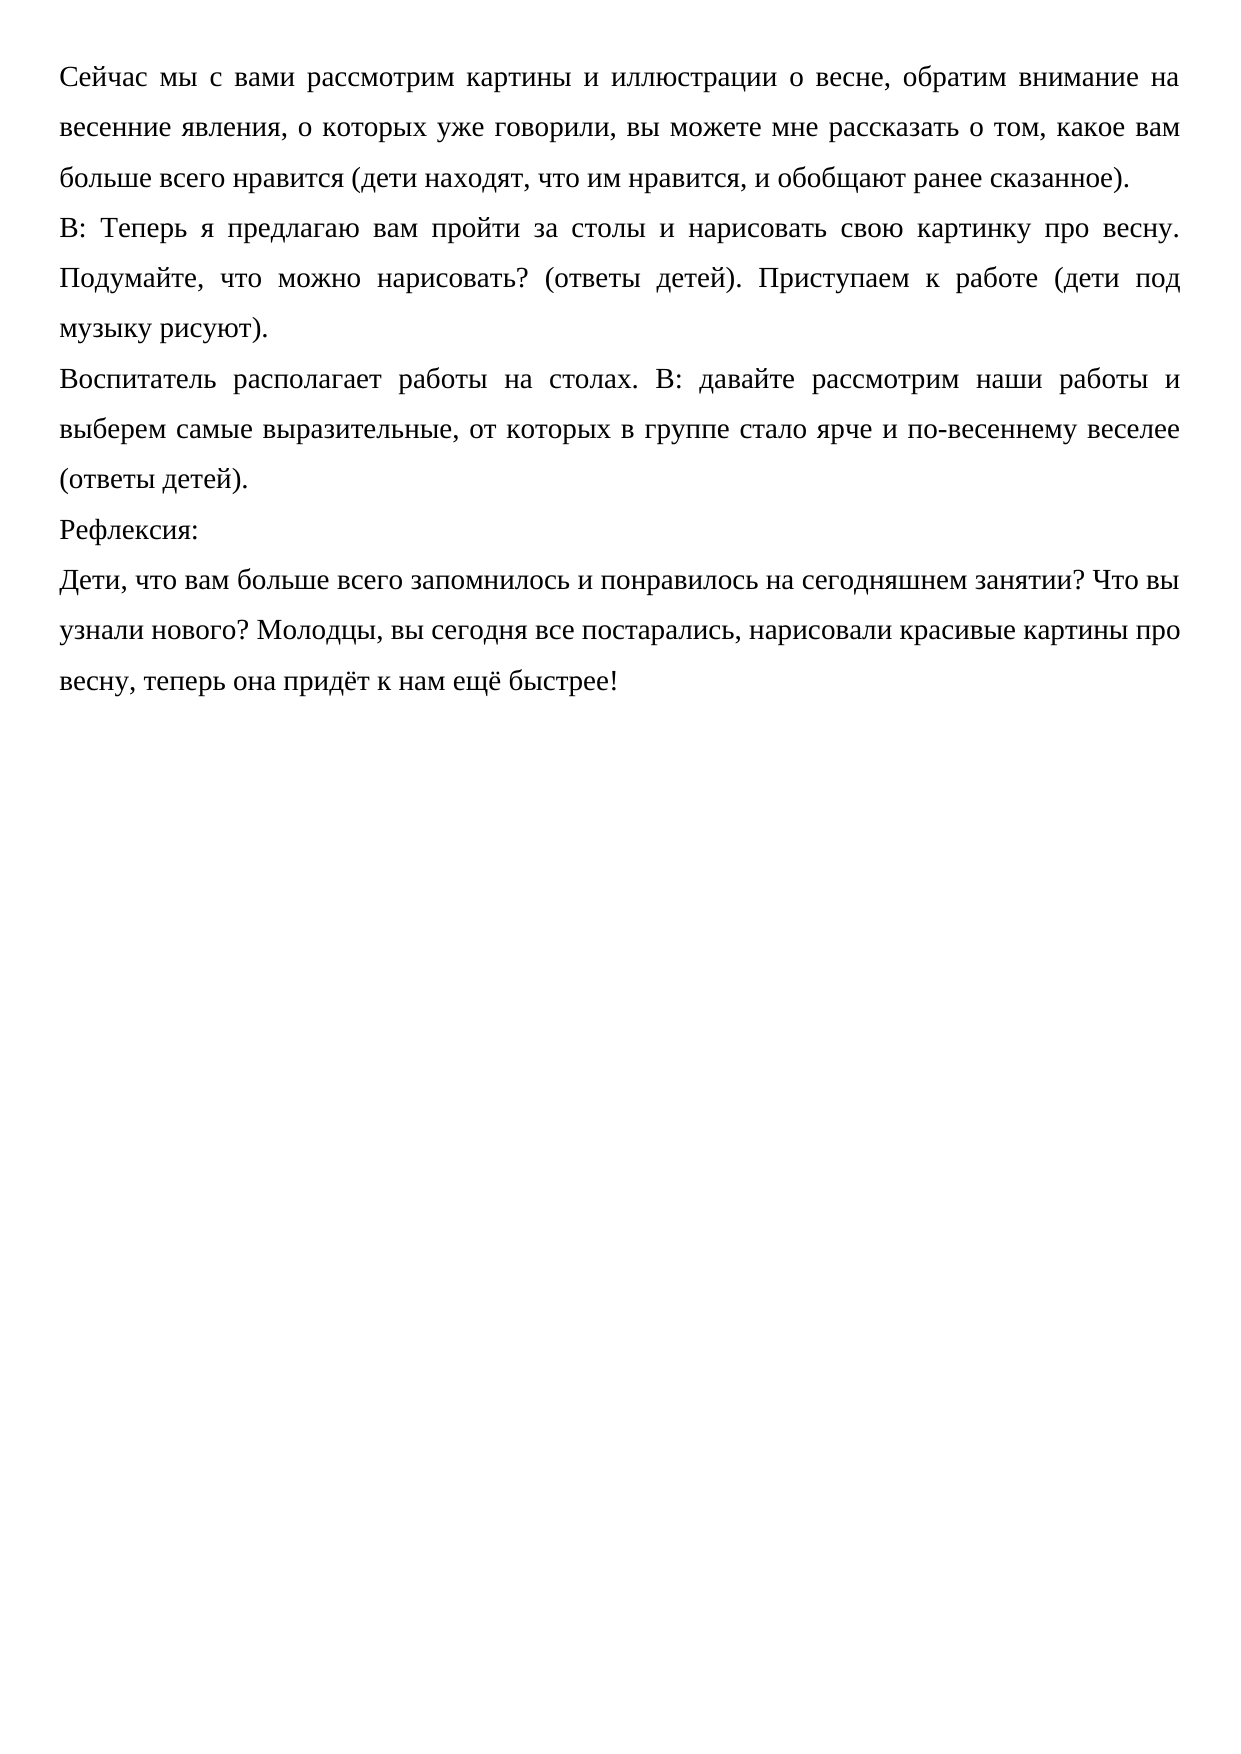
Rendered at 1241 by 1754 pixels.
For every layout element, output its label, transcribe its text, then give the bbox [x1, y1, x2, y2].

list В: Теперь я предлагаю вам пройти за столы и нарисовать свою картинку про весну. Подумайте, что можно нарисовать? (ответы детей). Приступаем к работе (дети под музыку рисуют). [59, 210, 1181, 344]
list Сейчас мы с вами рассмотрим картины и иллюстрации о весне, обратим внимание на весенние явления, о которых уже говорили, вы можете мне рассказать о том, какое вам больше всего нравится (дети находят, что им нравится, и обобщают ранее сказанное). [59, 59, 1181, 193]
list Рефлексия: [59, 512, 1181, 545]
list Воспитатель располагает работы на столах. В: давайте рассмотрим наши работы и выберем самые выразительные, от которых в группе стало ярче и по-весеннему веселее (ответы детей). [59, 361, 1181, 495]
list Дети, что вам больше всего запомнилось и понравилось на сегодняшнем занятии? Что вы узнали нового? Молодцы, вы сегодня все постарались, нарисовали красивые картины про весну, теперь она придёт к нам ещё быстрее! [59, 562, 1181, 696]
